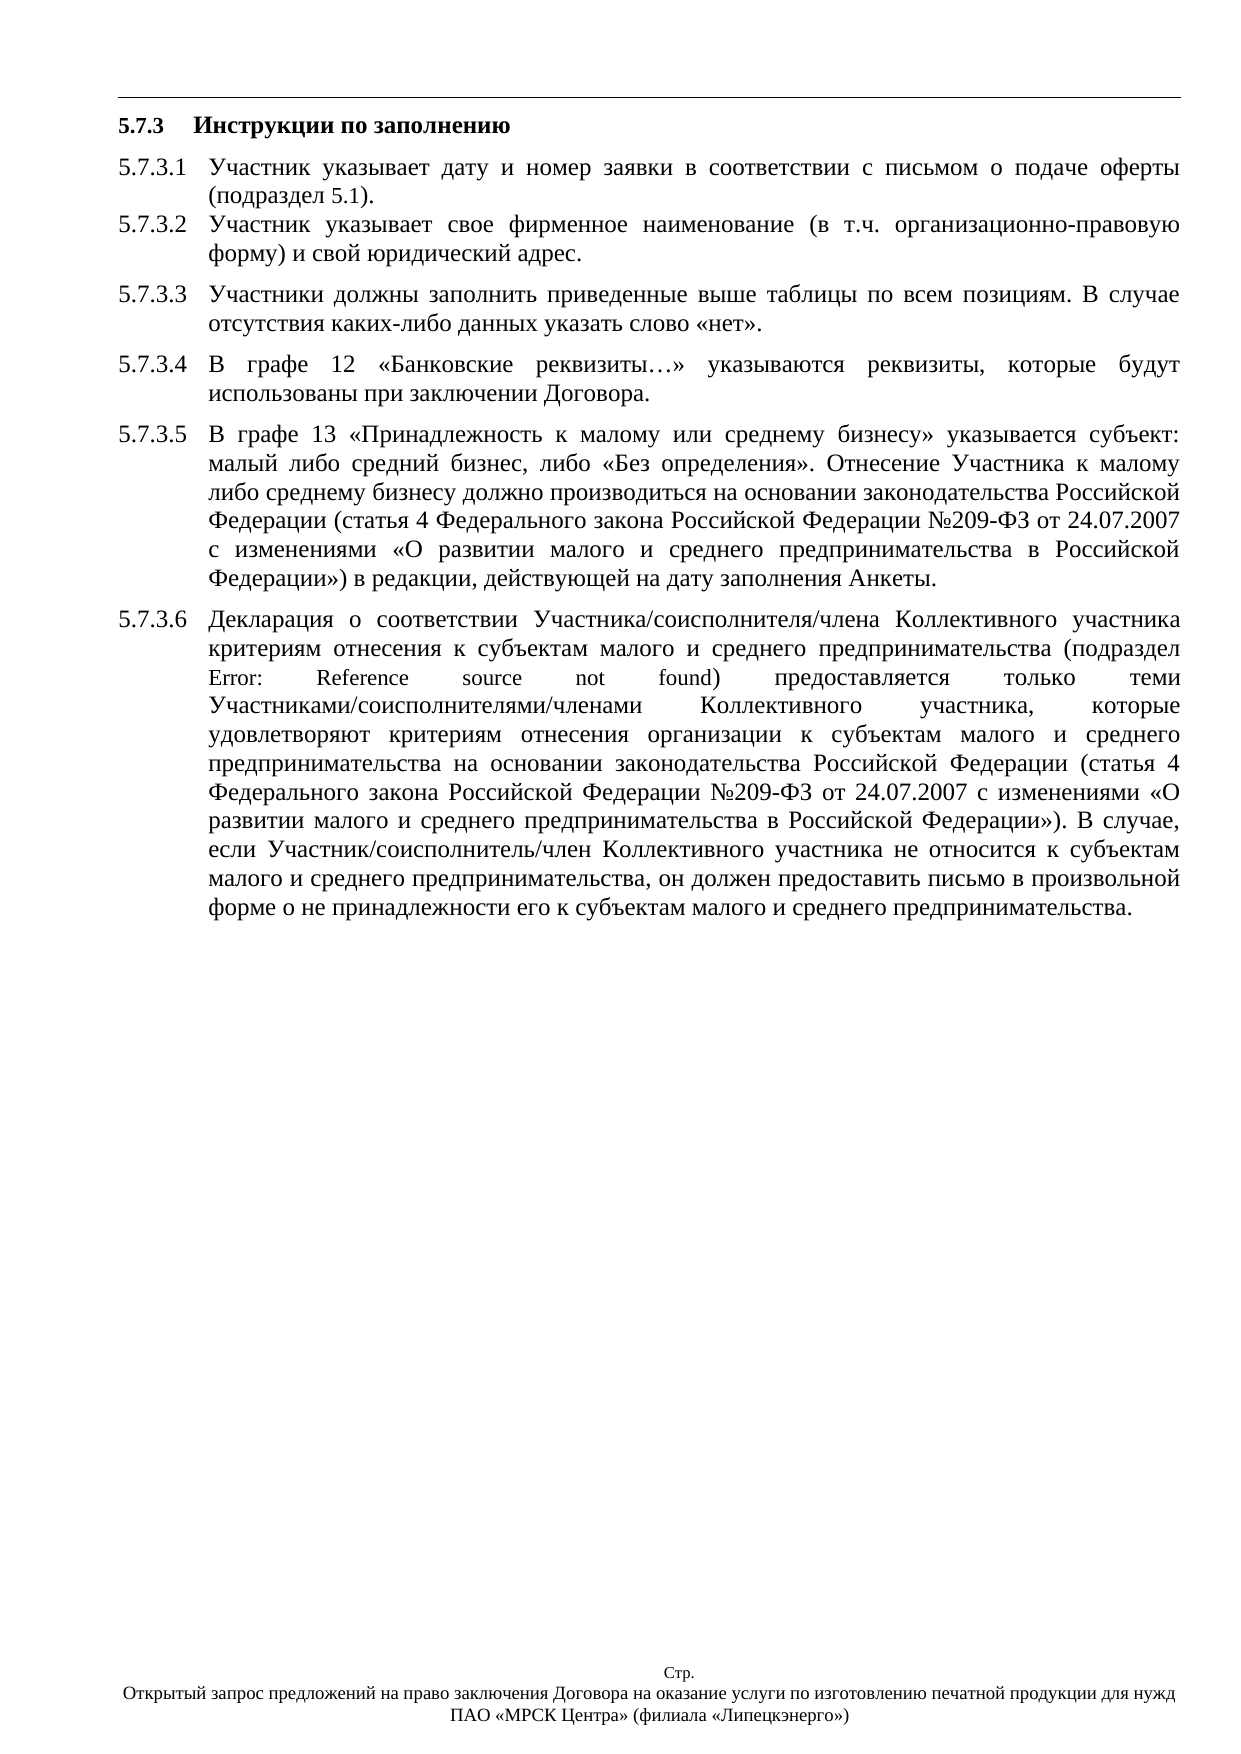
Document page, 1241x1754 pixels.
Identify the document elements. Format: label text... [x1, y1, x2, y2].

list Участник указывает свое фирменное наименование (в т.ч. организационно-правовую форму) и свой юридический адрес. [118, 209, 1181, 267]
list В графе 12 «Банковские реквизиты…» указываются реквизиты, которые будут использованы при заключении Договора. [118, 349, 1181, 407]
list В графе 13 «Принадлежность к малому или среднему бизнесу» указывается субъект: малый либо средний бизнес, либо «Без определения». Отнесение Участника к малому либо среднему бизнесу должно производиться на основании законодательства Российской Федерации (статья 4 Федерального закона Российской Федерации №209-ФЗ от 24.07.2007 с изменениями «О развитии малого и среднего предпринимательства в Российской Федерации») в редакции, действующей на дату заполнения Анкеты. [118, 419, 1181, 592]
list Участники должны заполнить приведенные выше таблицы по всем позициям. В случае отсутствия каких-либо данных указать слово «нет». [118, 279, 1181, 337]
list Участник указывает дату и номер заявки в соответствии с письмом о подаче оферты (подраздел 5.1). [118, 152, 1181, 209]
list Декларация о соответствии Участника/соисполнителя/члена Коллективного участника критериям отнесения к субъектам малого и среднего предпринимательства (подраздел 5.7.2) предоставляется только теми Участниками/соисполнителями/членами Коллективного участника, которые удовлетворяют критериям отнесения организации к субъектам малого и среднего предпринимательства на основании законодательства Российской Федерации (статья 4 Федерального закона Российской Федерации №209-ФЗ от 24.07.2007 с изменениями «О развитии малого и среднего предпринимательства в Российской Федерации»). В случае, если Участник/соисполнитель/член Коллективного участника не относится к субъектам малого и среднего предпринимательства, он должен предоставить письмо в произвольной форме о не принадлежности его к субъектам малого и среднего предпринимательства. [118, 604, 1181, 921]
subtitle Инструкции по заполнению [118, 111, 1181, 139]
